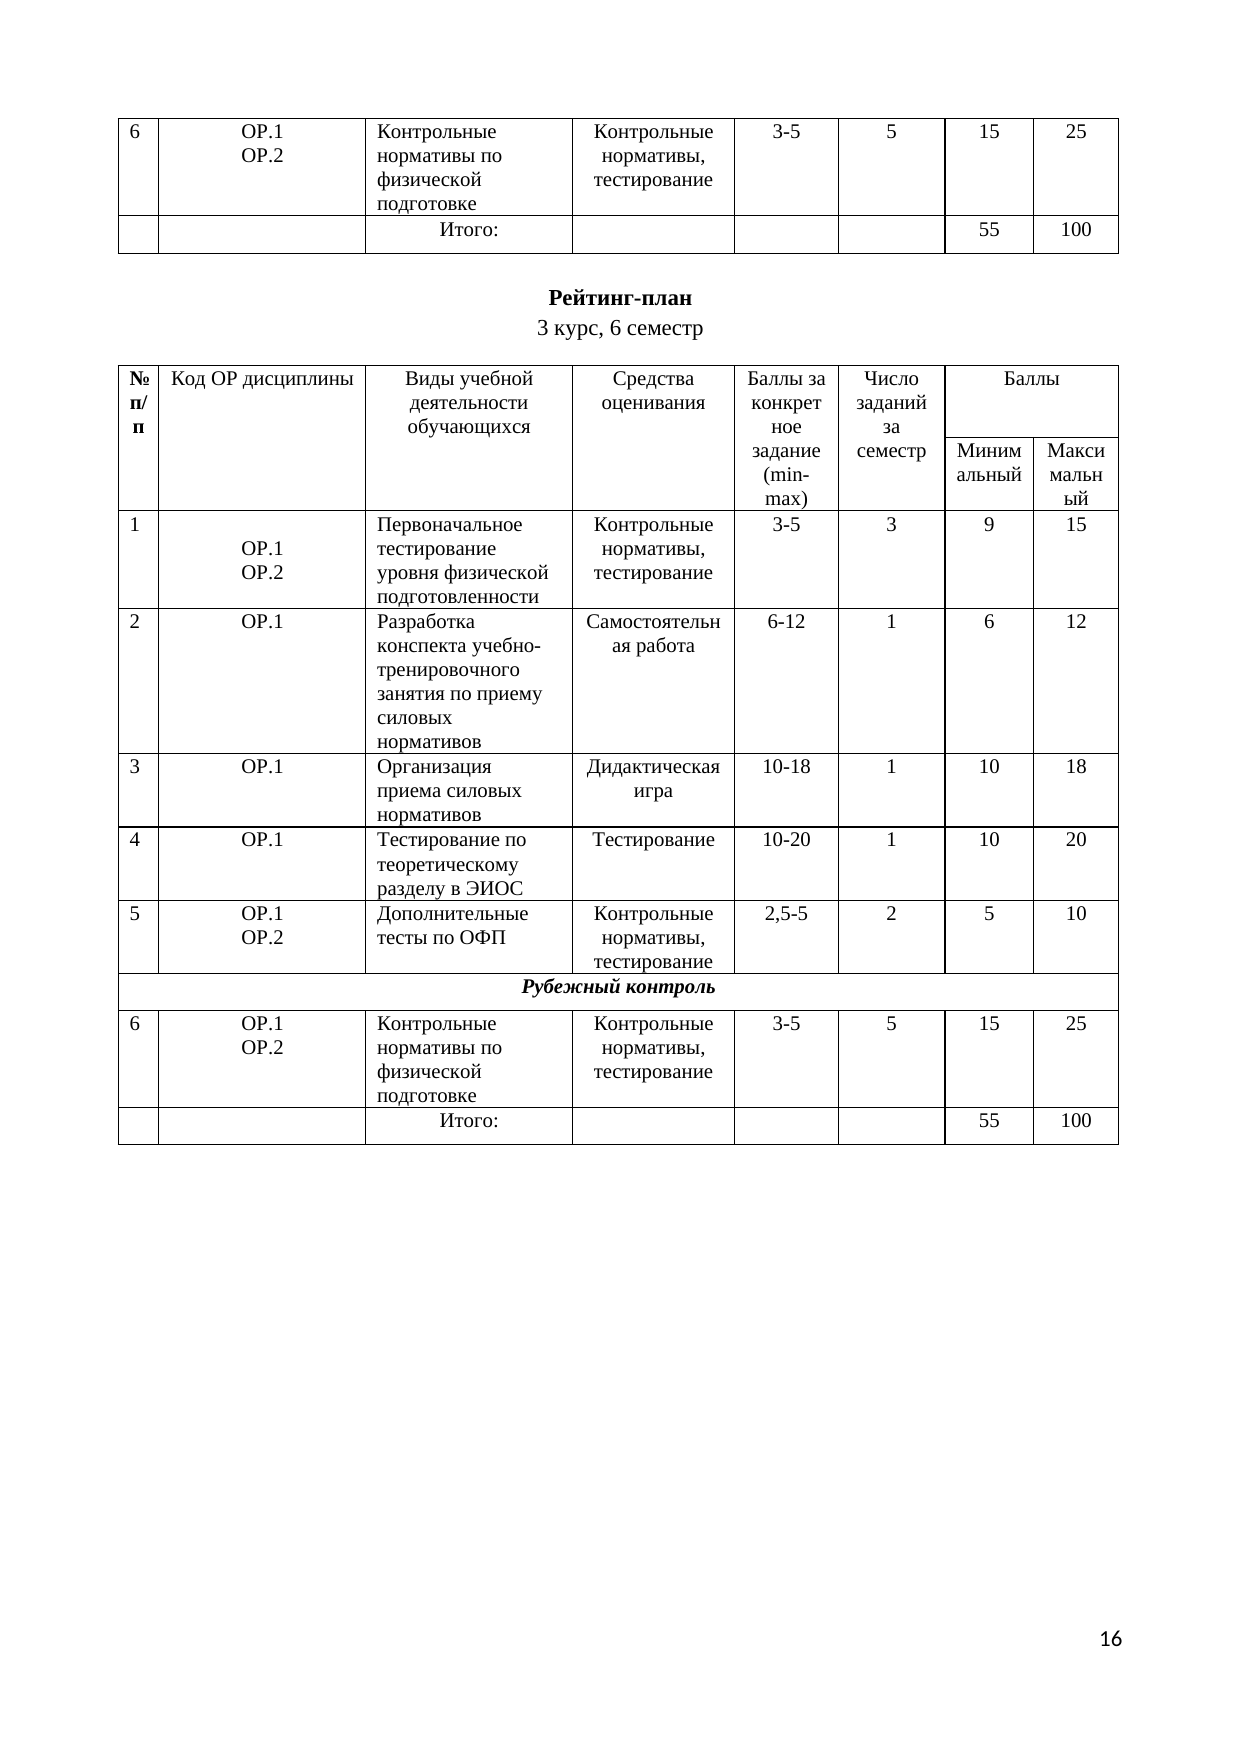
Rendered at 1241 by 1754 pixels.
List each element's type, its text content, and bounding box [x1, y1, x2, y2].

table_cell Контрольные нормативы, тестирование [573, 901, 734, 973]
table_cell ОР.1 ОР.2 [159, 119, 365, 215]
text Рейтинг-план [118, 284, 1122, 310]
table_cell [119, 216, 158, 252]
table_cell 15 [1034, 511, 1118, 608]
table_cell Первоначальное тестирование уровня физической подготовленности [366, 511, 572, 608]
table_cell 55 [946, 216, 1033, 252]
table_cell 100 [1034, 216, 1118, 252]
table_cell Контрольные нормативы по физической подготовке [366, 119, 572, 215]
table_cell ОР.1 ОР.2 [159, 511, 365, 608]
table_cell Минимальный [946, 438, 1033, 510]
table_cell 4 [119, 828, 158, 899]
table_cell 1 [839, 754, 944, 826]
table_cell 10-20 [735, 828, 838, 899]
table_cell 12 [1034, 609, 1118, 753]
table_cell 5 [839, 119, 944, 215]
table_cell Контрольные нормативы по физической подготовке [366, 1011, 572, 1107]
table_cell [839, 1108, 944, 1144]
table_cell 10 [946, 828, 1033, 899]
table_cell [119, 1108, 158, 1144]
table_cell Тестирование по теоретическому разделу в ЭИОС [366, 828, 572, 899]
table_cell [735, 216, 838, 252]
table_cell 20 [1034, 828, 1118, 899]
table_header Баллы за конкретное задание (min-max) [735, 366, 838, 510]
table_cell 3-5 [735, 1011, 838, 1107]
table_cell [159, 1108, 365, 1144]
table_cell 1 [839, 609, 944, 753]
table_cell Итого: [366, 1108, 572, 1144]
table_cell Разработка конспекта учебно-тренировочного занятия по приему силовых нормативов [366, 609, 572, 753]
table_cell 25 [1034, 119, 1118, 215]
table_cell 15 [946, 119, 1033, 215]
table_cell Максимальный [1034, 438, 1118, 510]
table_cell 3-5 [735, 119, 838, 215]
table_cell [159, 216, 365, 252]
table_cell Дополнительные тесты по ОФП [366, 901, 572, 973]
table_cell Рубежный контроль [119, 974, 1118, 1010]
table_cell 5 [946, 901, 1033, 973]
table_cell 6-12 [735, 609, 838, 753]
table_cell ОР.1 [159, 828, 365, 899]
table_header Код ОР дисциплины [159, 366, 365, 510]
table_cell 10 [946, 754, 1033, 826]
table_cell 3-5 [735, 511, 838, 608]
table_cell Итого: [366, 216, 572, 252]
table_header Баллы [946, 366, 1118, 437]
table_cell 1 [119, 511, 158, 608]
table_header Число заданий за семестр [839, 366, 944, 510]
table_cell 15 [946, 1011, 1033, 1107]
table_cell 10 [1034, 901, 1118, 973]
table_cell ОР.1 ОР.2 [159, 901, 365, 973]
table_cell Организация приема силовых нормативов [366, 754, 572, 826]
table_cell Самостоятельная работа [573, 609, 734, 753]
table_cell 9 [946, 511, 1033, 608]
table_cell 25 [1034, 1011, 1118, 1107]
table_cell 6 [119, 119, 158, 215]
table_cell ОР.1 [159, 609, 365, 753]
table_cell ОР.1 ОР.2 [159, 1011, 365, 1107]
table_cell 3 [839, 511, 944, 608]
table_cell 6 [119, 1011, 158, 1107]
table_cell Контрольные нормативы, тестирование [573, 511, 734, 608]
table_cell 6 [946, 609, 1033, 753]
table_cell Дидактическая игра [573, 754, 734, 826]
table_cell 1 [839, 828, 944, 899]
table_cell [573, 216, 734, 252]
table_cell Контрольные нормативы, тестирование [573, 119, 734, 215]
table_cell 2,5-5 [735, 901, 838, 973]
table_cell 100 [1034, 1108, 1118, 1144]
table_cell 5 [839, 1011, 944, 1107]
table_cell 10-18 [735, 754, 838, 826]
table_cell [839, 216, 944, 252]
table_cell 5 [119, 901, 158, 973]
table_cell 2 [119, 609, 158, 753]
table_cell Контрольные нормативы, тестирование [573, 1011, 734, 1107]
table_header Средства оценивания [573, 366, 734, 510]
text 3 курс, 6 семестр [118, 314, 1122, 340]
table_cell 3 [119, 754, 158, 826]
table_cell ОР.1 [159, 754, 365, 826]
table_cell [573, 1108, 734, 1144]
table_cell 55 [946, 1108, 1033, 1144]
table_cell 18 [1034, 754, 1118, 826]
table_cell Тестирование [573, 828, 734, 899]
table_cell [735, 1108, 838, 1144]
table_cell 2 [839, 901, 944, 973]
table_header Виды учебной деятельности обучающихся [366, 366, 572, 510]
table_header № п/п [119, 366, 158, 510]
